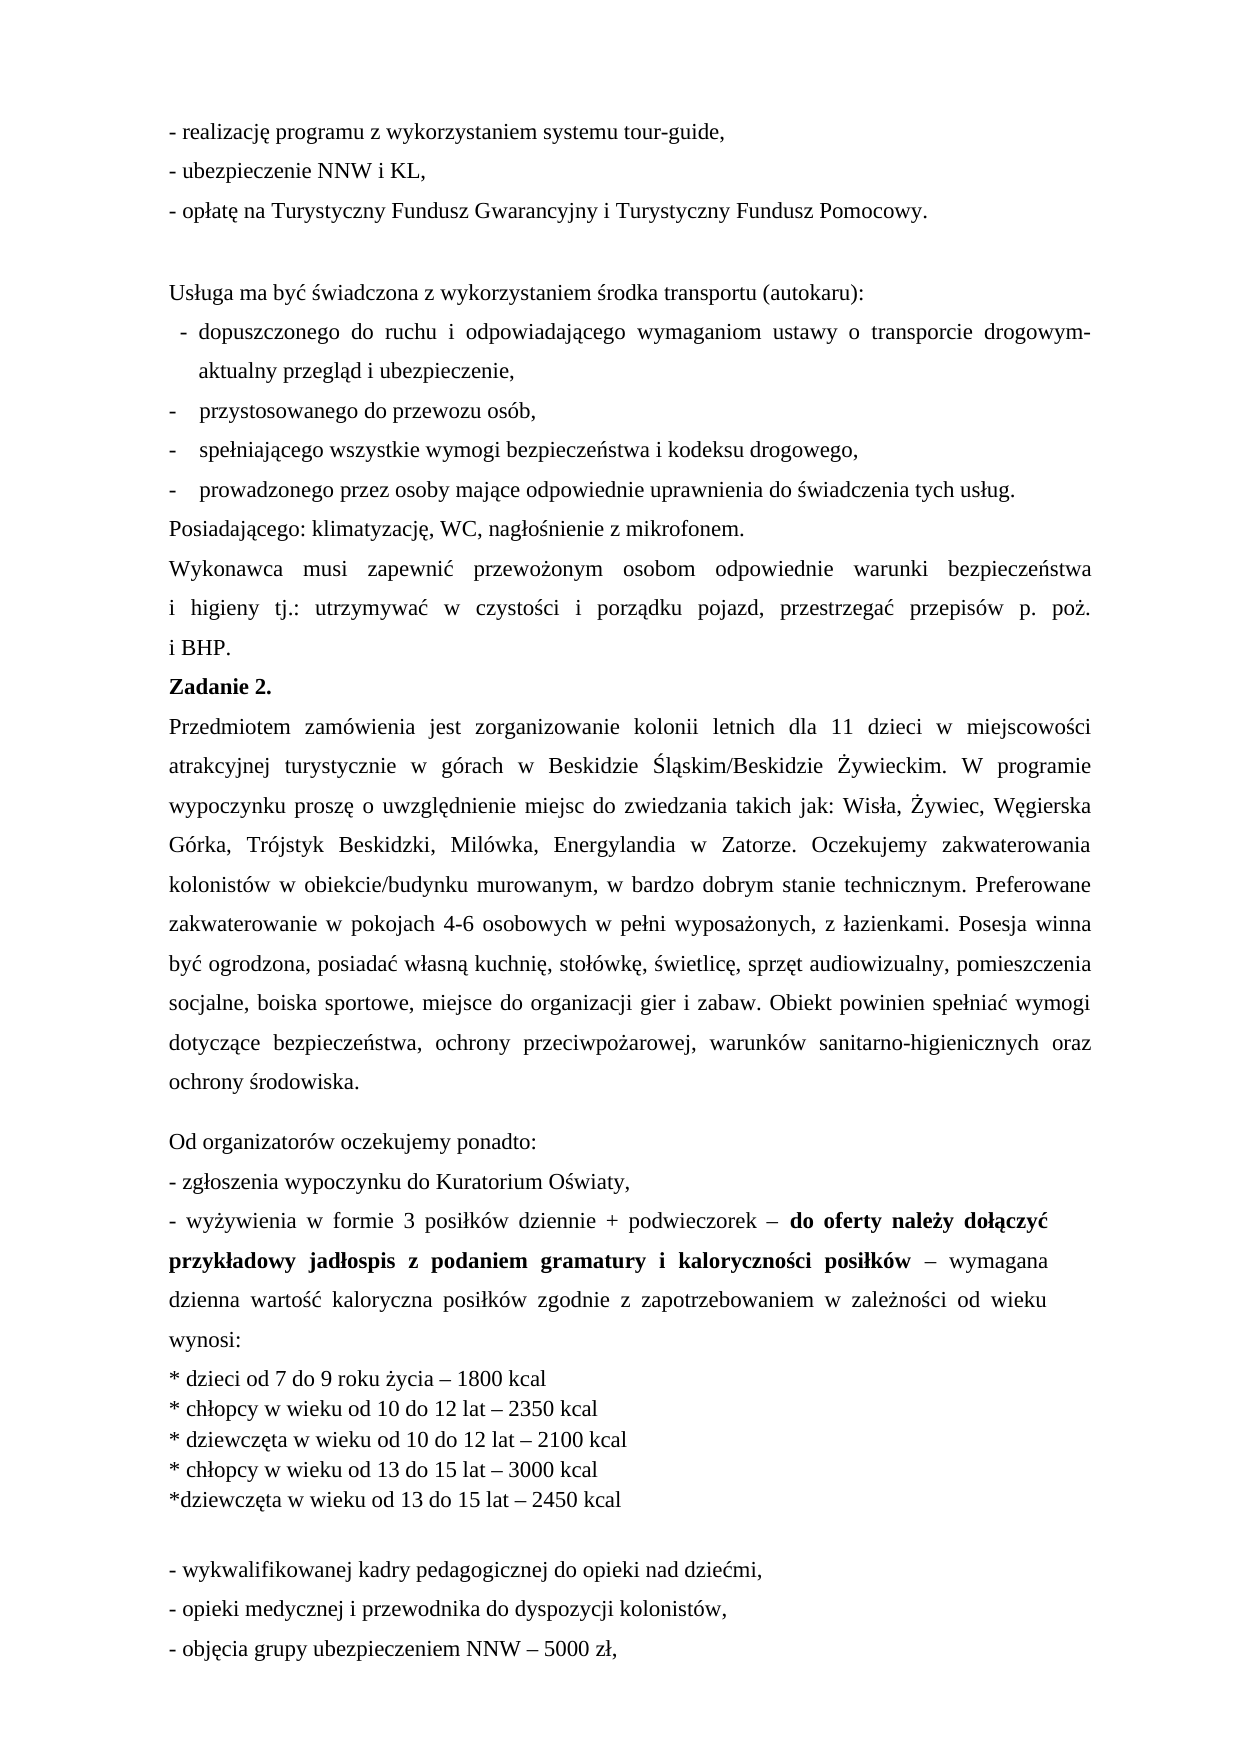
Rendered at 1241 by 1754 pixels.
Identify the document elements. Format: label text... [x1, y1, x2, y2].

text - dopuszczonego do ruchu i odpowiadającego wymaganiom ustawy o transporcie drogowym- aktualny przegląd i ubezpieczenie, [169, 318, 1093, 384]
text - przystosowanego do przewozu osób, [169, 397, 1093, 423]
text - prowadzonego przez osoby mające odpowiednie uprawnienia do świadczenia tych usług. [169, 476, 1093, 502]
text - wykwalifikowanej kadry pedagogicznej do opieki nad dziećmi, [169, 1556, 1048, 1582]
text Od organizatorów oczekujemy ponadto: [169, 1128, 1048, 1155]
text - realizację programu z wykorzystaniem systemu tour-guide, [169, 118, 1093, 144]
text - objęcia grupy ubezpieczeniem NNW – 5000 zł, [169, 1635, 1048, 1661]
text Przedmiotem zamówienia jest zorganizowanie kolonii letnich dla 11 dzieci w miejscowości atrakcyjnej turystycznie w górach w Beskidzie Śląskim/Beskidzie Żywieckim. W programie wypoczynku proszę o uwzględnienie miejsc do zwiedzania takich jak: Wisła, Żywiec, Węgierska Górka, Trójstyk Beskidzki, Milówka, Energylandia w Zatorze. Oczekujemy zakwaterowania kolonistów w obiekcie/budynku murowanym, w bardzo dobrym stanie technicznym. Preferowane zakwaterowanie w pokojach 4-6 osobowych w pełni wyposażonych, z łazienkami. Posesja winna być ogrodzona, posiadać własną kuchnię, stołówkę, świetlicę, sprzęt audiowizualny, pomieszczenia socjalne, boiska sportowe, miejsce do organizacji gier i zabaw. Obiekt powinien spełniać wymogi dotyczące bezpieczeństwa, ochrony przeciwpożarowej, warunków sanitarno-higienicznych oraz ochrony środowiska. [169, 713, 1093, 1094]
text - wyżywienia w formie 3 posiłków dziennie + podwieczorek – do oferty należy dołączyć przykładowy jadłospis z podaniem gramatury i kaloryczności posiłków – wymagana dzienna wartość kaloryczna posiłków zgodnie z zapotrzebowaniem w zależności od wieku wynosi: [169, 1207, 1048, 1352]
text Posiadającego: klimatyzację, WC, nagłośnienie z mikrofonem. [169, 515, 1093, 542]
text - opieki medycznej i przewodnika do dyspozycji kolonistów, [169, 1595, 1048, 1622]
text * chłopcy w wieku od 10 do 12 lat – 2350 kcal [169, 1396, 1048, 1422]
text Zadanie 2. [169, 673, 1093, 700]
text - ubezpieczenie NNW i KL, [169, 158, 1093, 184]
text - spełniającego wszystkie wymogi bezpieczeństwa i kodeksu drogowego, [169, 436, 1093, 463]
text - opłatę na Turystyczny Fundusz Gwarancyjny i Turystyczny Fundusz Pomocowy. [169, 197, 1093, 223]
text Usługa ma być świadczona z wykorzystaniem środka transportu (autokaru): [169, 278, 1093, 305]
text * dziewczęta w wieku od 10 do 12 lat – 2100 kcal [169, 1426, 1048, 1452]
text * chłopcy w wieku od 13 do 15 lat – 3000 kcal [169, 1456, 1048, 1482]
text - zgłoszenia wypoczynku do Kuratorium Oświaty, [169, 1168, 1048, 1194]
text * dzieci od 7 do 9 roku życia – 1800 kcal [169, 1365, 1048, 1392]
text Wykonawca musi zapewnić przewożonym osobom odpowiednie warunki bezpieczeństwa i higieny tj.: utrzymywać w czystości i porządku pojazd, przestrzegać przepisów p. poż. i BHP. [169, 555, 1093, 660]
text *dziewczęta w wieku od 13 do 15 lat – 2450 kcal [169, 1486, 1048, 1512]
